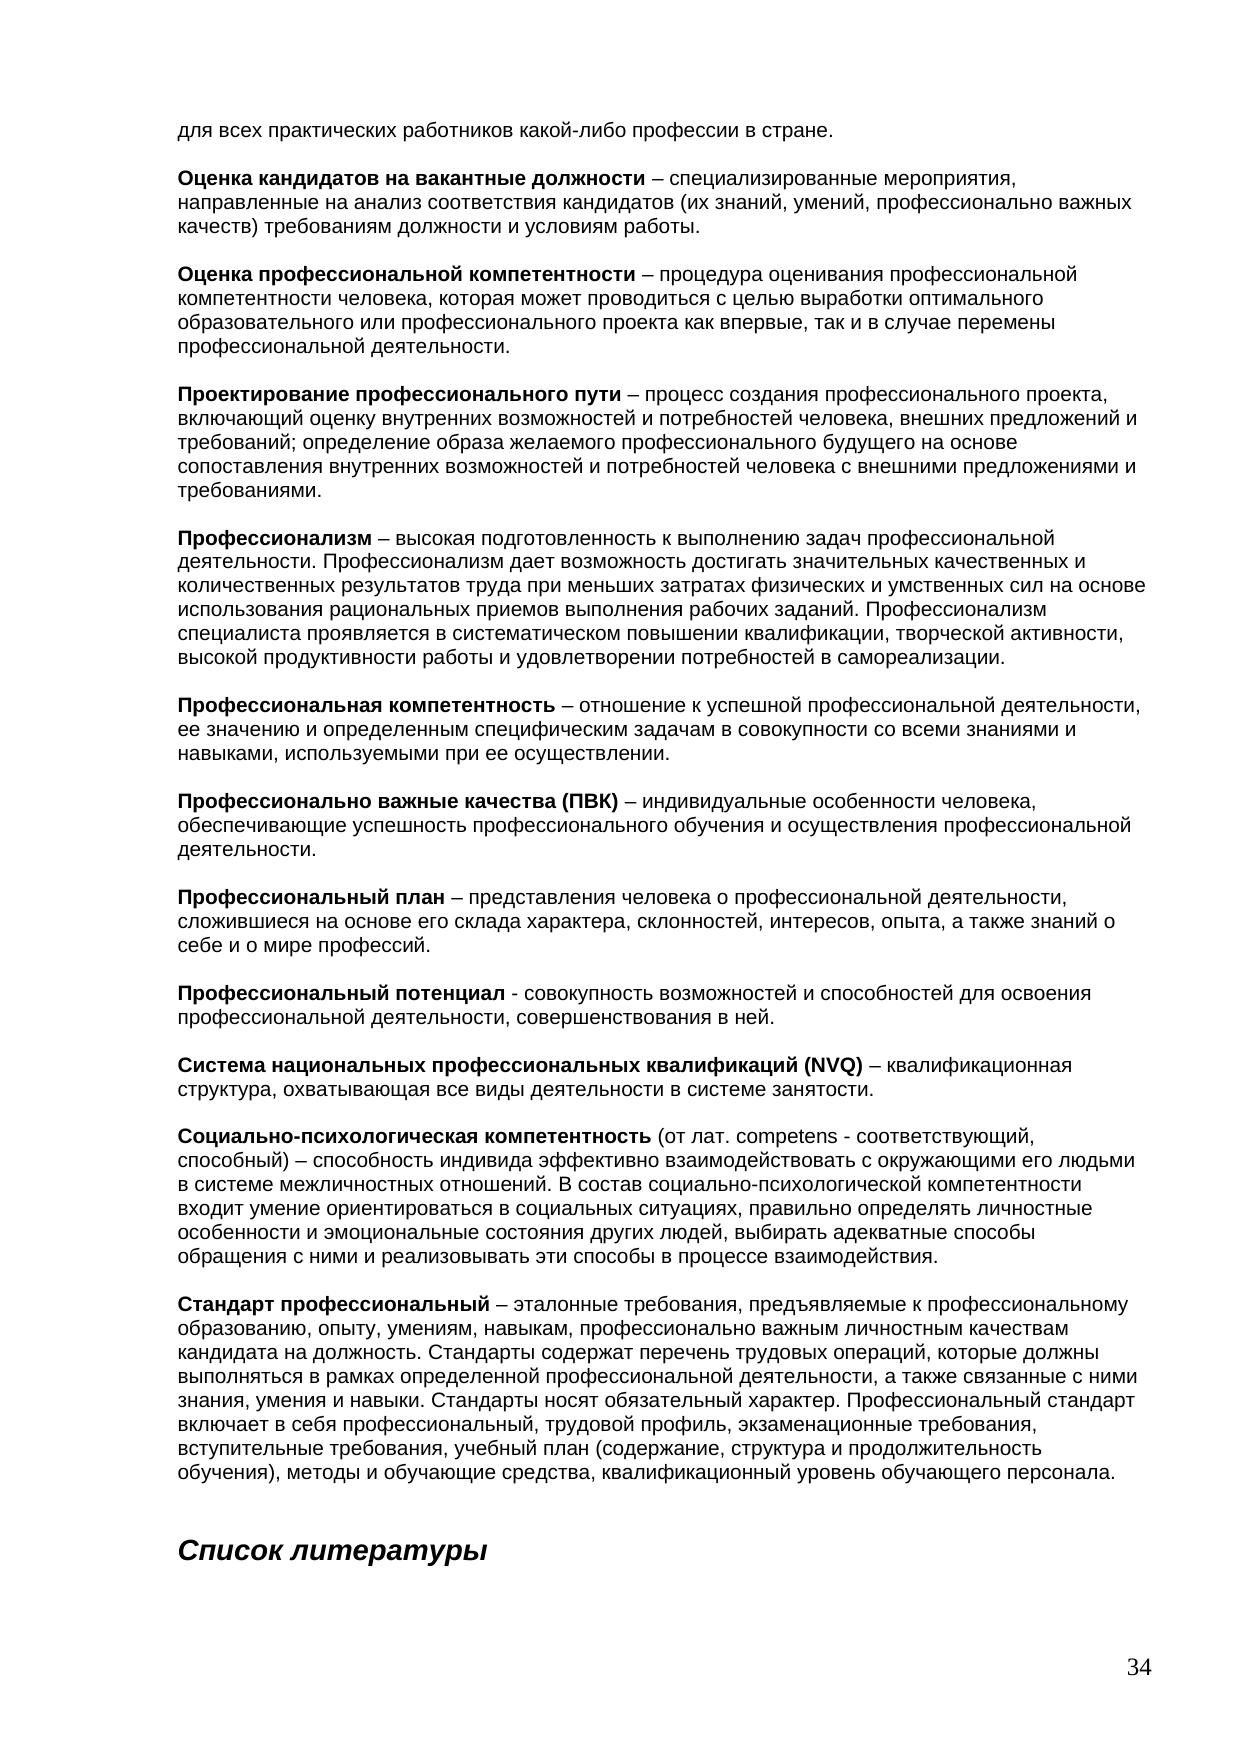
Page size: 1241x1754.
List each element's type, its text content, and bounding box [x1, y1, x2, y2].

subtitle Список литературы [177, 1533, 1152, 1566]
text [177, 118, 1152, 1484]
